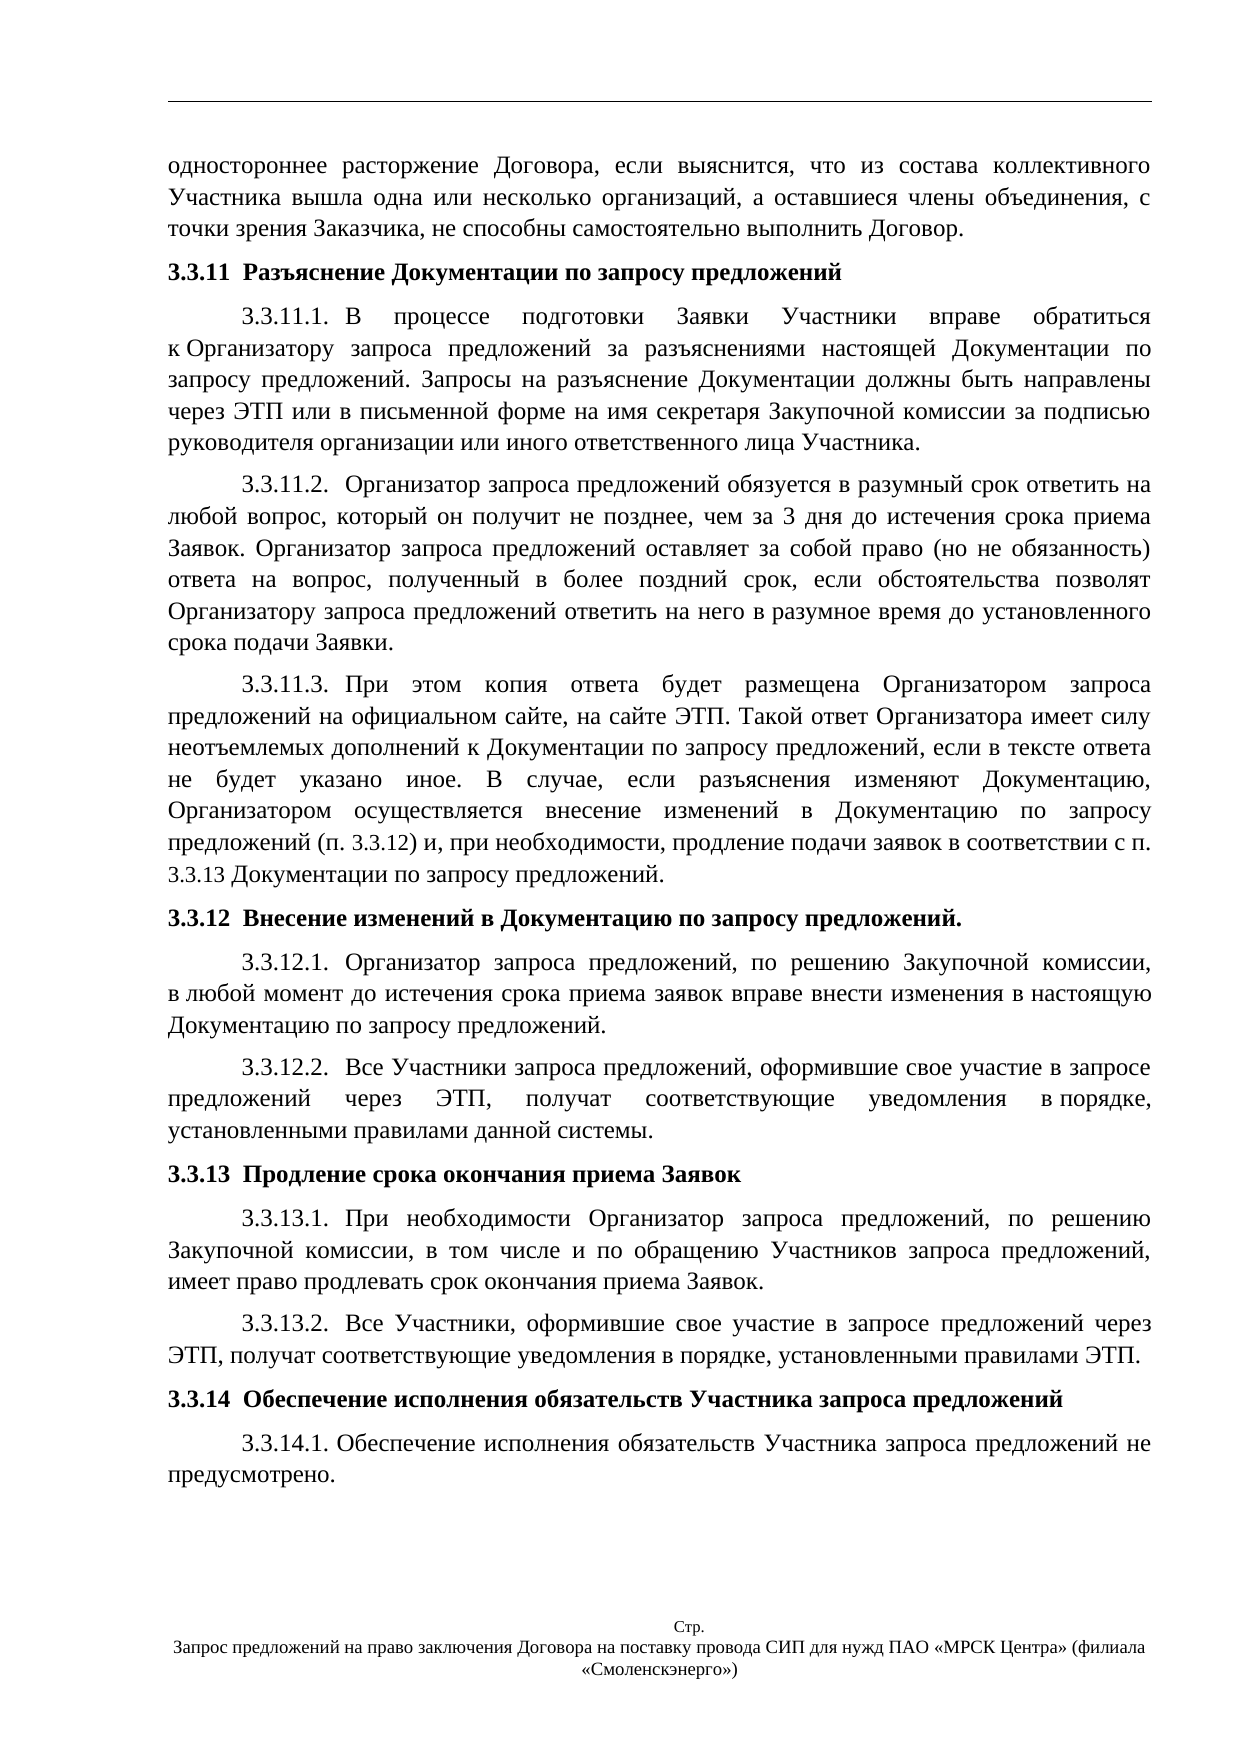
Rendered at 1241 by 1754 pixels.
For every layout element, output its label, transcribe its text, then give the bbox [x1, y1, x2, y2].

list Все Участники, оформившие свое участие в запросе предложений через ЭТП, получат соответствующие уведомления в порядке, установленными правилами ЭТП. [168, 1308, 1152, 1368]
subtitle Обеспечение исполнения обязательств Участника запроса предложений [168, 1384, 1152, 1413]
subtitle Разъяснение Документации по запросу предложений [168, 257, 1152, 286]
list При этом копия ответа будет размещена Организатором запроса предложений на официальном сайте, на сайте ЭТП. Такой ответ Организатора имеет силу неотъемлемых дополнений к Документации по запросу предложений, если в тексте ответа не будет указано иное. В случае, если разъяснения изменяют Документацию, Организатором осуществляется внесение изменений в Документацию по запросу предложений (п. 3.3.12) и, при необходимости, продление подачи заявок в соответствии с п. 3.3.13 Документации по запросу предложений. [168, 669, 1152, 887]
list Все Участники запроса предложений, оформившие свое участие в запросе предложений через ЭТП, получат соответствующие уведомления в порядке, установленными правилами данной системы. [168, 1052, 1152, 1144]
list Организатор запроса предложений обязуется в разумный срок ответить на любой вопрос, который он получит не позднее, чем за 3 дня до истечения срока приема Заявок. Организатор запроса предложений оставляет за собой право (но не обязанность) ответа на вопрос, полученный в более поздний срок, если обстоятельства позволят Организатору запроса предложений ответить на него в разумное время до установленного срока подачи Заявки. [168, 469, 1152, 656]
subtitle Внесение изменений в Документацию по запросу предложений. [168, 903, 1152, 931]
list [168, 150, 1152, 242]
list Обеспечение исполнения обязательств Участника запроса предложений не предусмотрено. [168, 1428, 1152, 1488]
subtitle Продление срока окончания приема Заявок [168, 1159, 1152, 1188]
list При необходимости Организатор запроса предложений, по решению Закупочной комиссии, в том числе и по обращению Участников запроса предложений, имеет право продлевать срок окончания приема Заявок. [168, 1203, 1152, 1295]
list Организатор запроса предложений, по решению Закупочной комиссии, в любой момент до истечения срока приема заявок вправе внести изменения в настоящую Документацию по запросу предложений. [168, 947, 1152, 1039]
list В процессе подготовки Заявки Участники вправе обратиться к Организатору запроса предложений за разъяснениями настоящей Документации по запросу предложений. Запросы на разъяснение Документации должны быть направлены через ЭТП или в письменной форме на имя секретаря Закупочной комиссии за подписью руководителя организации или иного ответственного лица Участника. [168, 301, 1152, 456]
